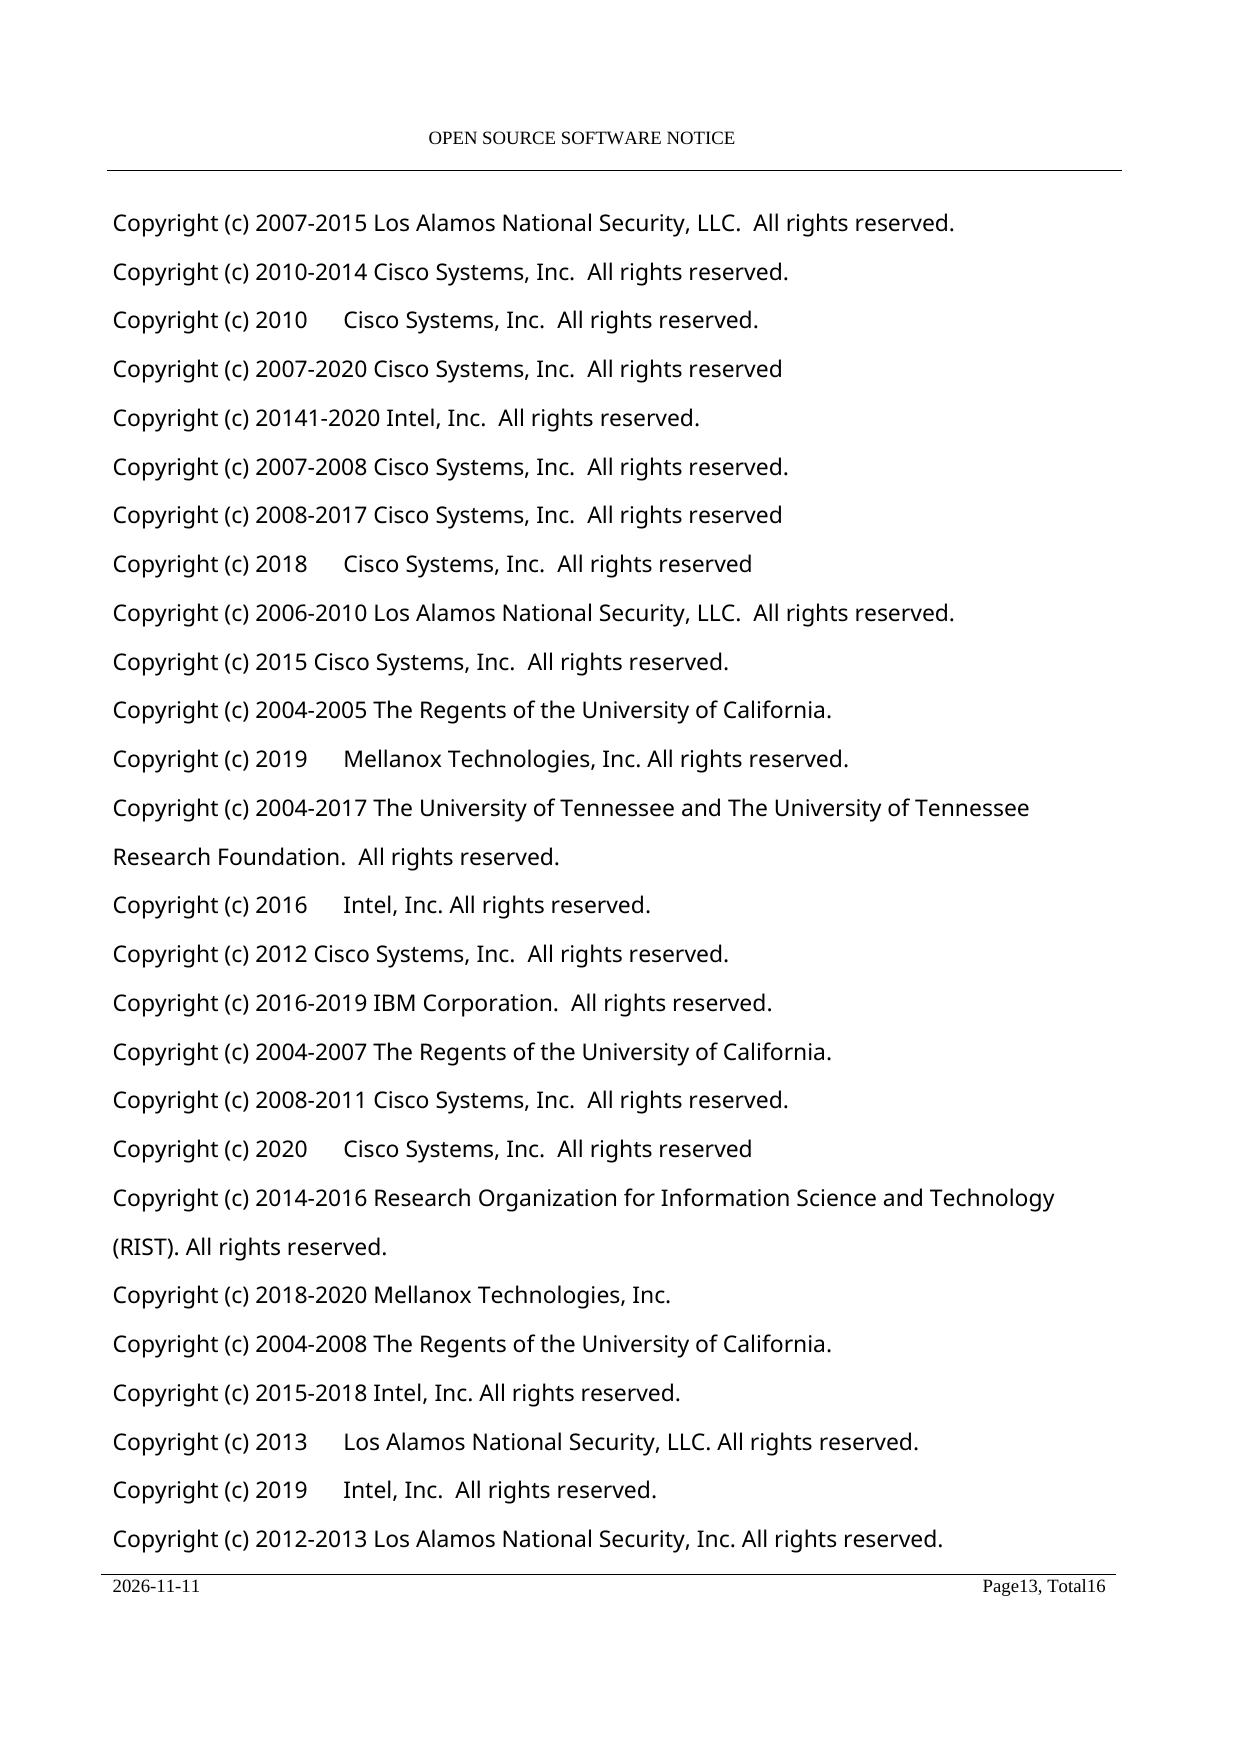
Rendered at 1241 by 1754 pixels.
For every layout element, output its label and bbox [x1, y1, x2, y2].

text [112, 206, 1128, 1555]
